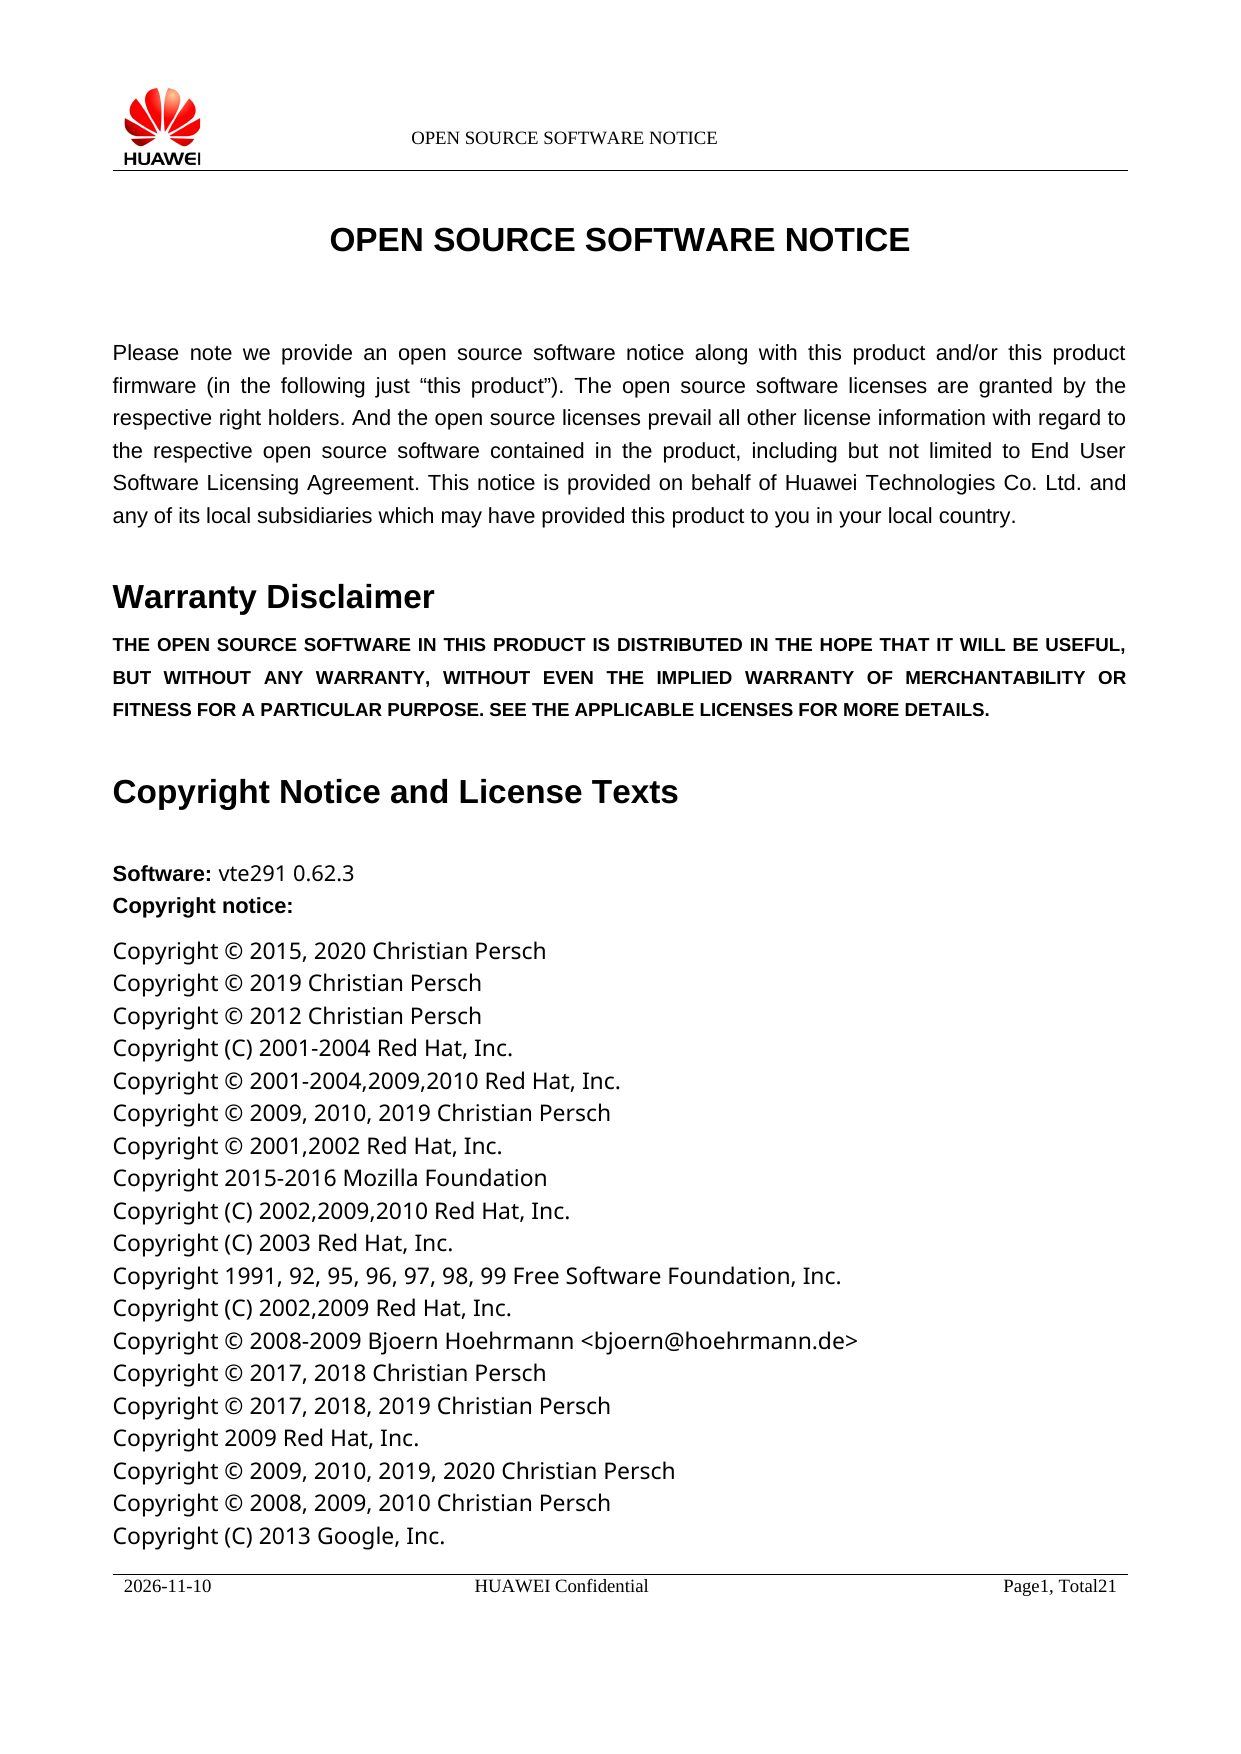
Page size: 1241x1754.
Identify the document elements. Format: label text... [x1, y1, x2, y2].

text The open source software in this product is distributed in the hope that it will be useful, but WITHOUT ANY WARRANTY, without even the implied warranty of MERCHANTABILITY or FITNESS FOR A PARTICULAR PURPOSE. See the applicable licenses for more details. [112, 629, 1128, 726]
text Copyright notice: [112, 889, 1128, 921]
text Please note we provide an open source software notice along with this product and/or this product firmware (in the following just “this product”). The open source software licenses are granted by the respective right holders. And the open source licenses prevail all other license information with regard to the respective open source software contained in the product, including but not limited to End User Software Licensing Agreement. This notice is provided on behalf of Huawei Technologies Co. Ltd. and any of its local subsidiaries which may have provided this product to you in your local country. [112, 336, 1128, 531]
text Copyright Notice and License Texts [112, 759, 1128, 824]
text OPEN SOURCE SOFTWARE NOTICE [112, 206, 1128, 271]
title Software: vte291 0.62.3 [112, 856, 1128, 889]
text Warranty Disclaimer [112, 564, 1128, 629]
picture [124, 88, 201, 165]
